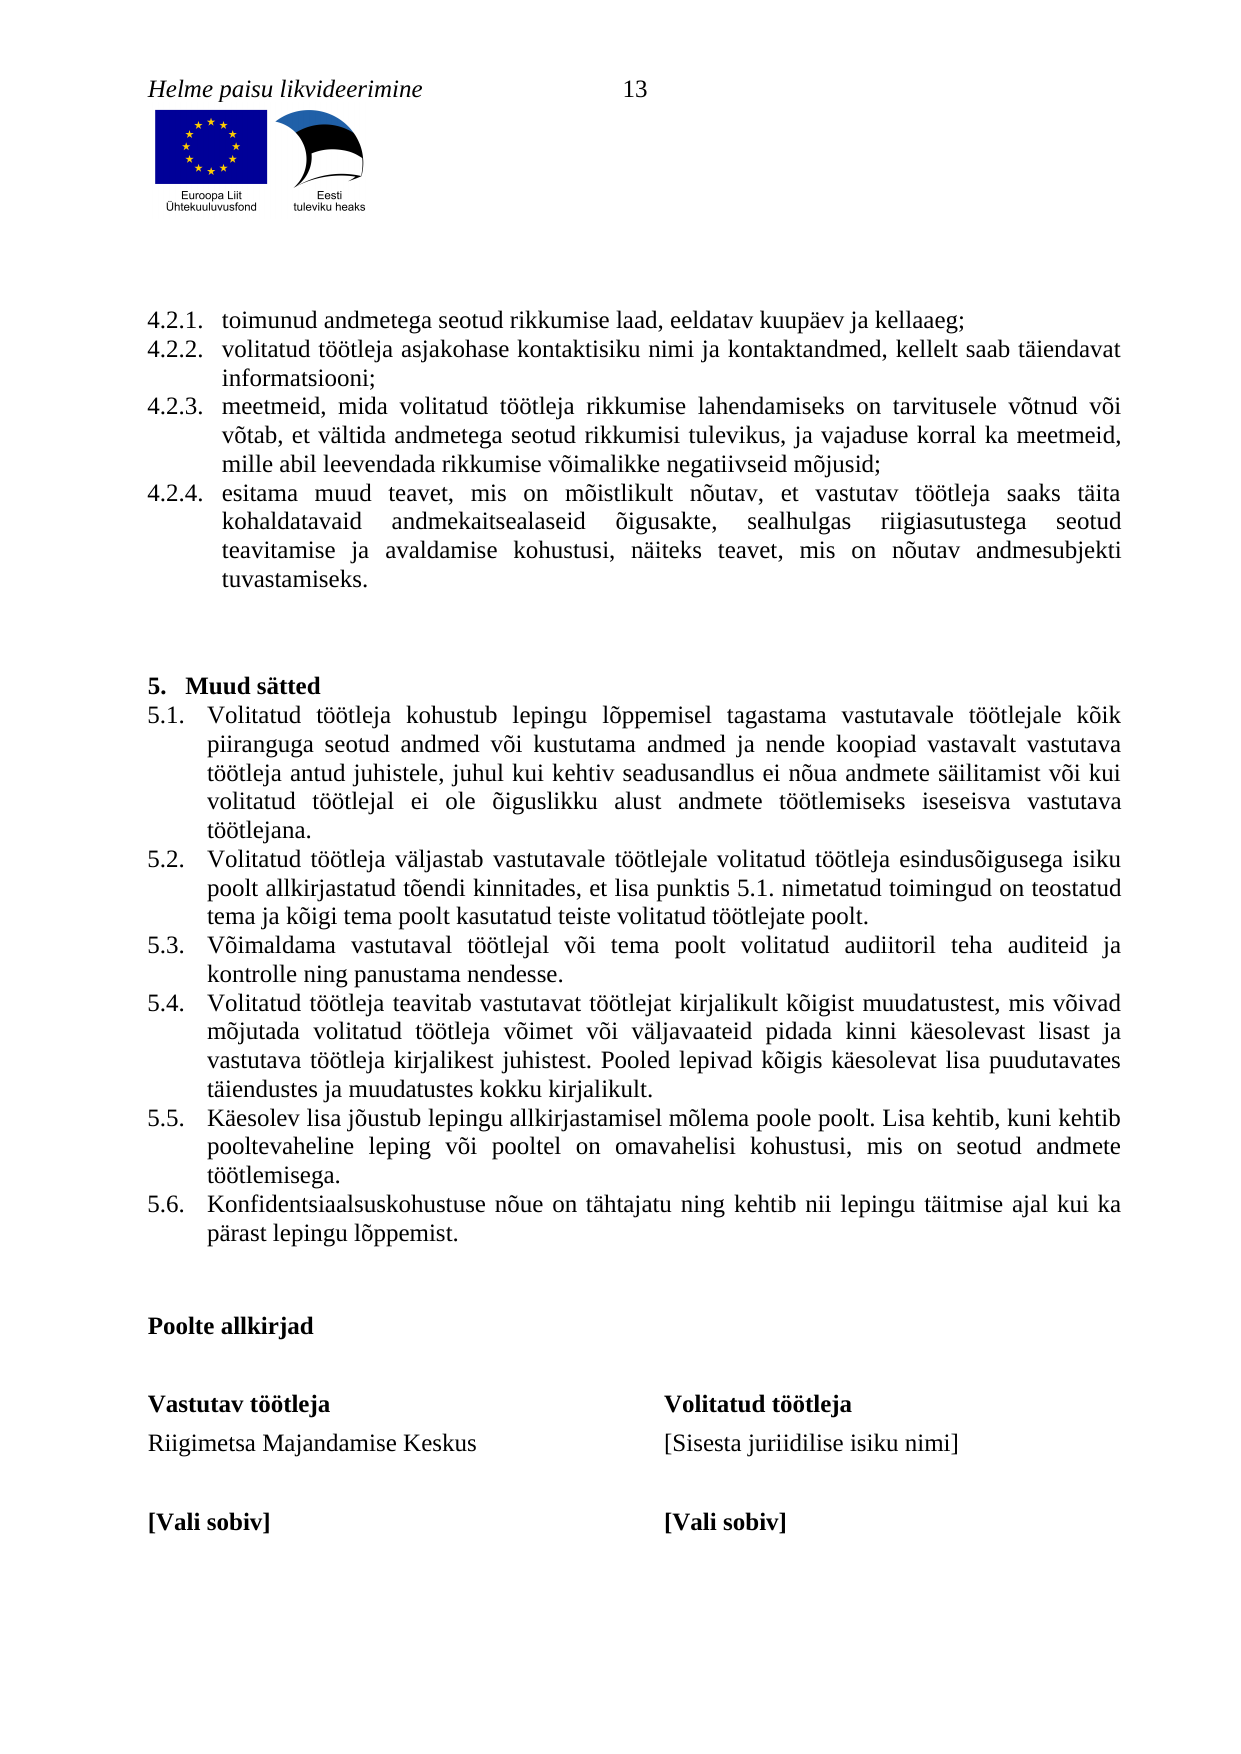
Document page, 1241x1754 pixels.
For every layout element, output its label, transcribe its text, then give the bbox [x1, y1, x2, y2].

text Vastutav töötleja Volitatud töötleja [148, 1389, 1122, 1418]
list meetmeid, mida volitatud töötleja rikkumise lahendamiseks on tarvitusele võtnud või võtab, et vältida andmetega seotud rikkumisi tulevikus, ja vajaduse korral ka meetmeid, mille abil leevendada rikkumise võimalikke negatiivseid mõjusid; [147, 391, 1122, 478]
list Volitatud töötleja kohustub lepingu lõppemisel tagastama vastutavale töötlejale kõik piiranguga seotud andmed või kustutama andmed ja nende koopiad vastavalt vastutava töötleja antud juhistele, juhul kui kehtiv seadusandlus ei nõua andmete säilitamist või kui volitatud töötlejal ei ole õiguslikku alust andmete töötlemiseks iseseisva vastutava töötlejana. [147, 700, 1122, 844]
list Konfidentsiaalsuskohustuse nõue on tähtajatu ning kehtib nii lepingu täitmise ajal kui ka pärast lepingu lõppemist. [147, 1189, 1122, 1246]
list Käesolev lisa jõustub lepingu allkirjastamisel mõlema poole poolt. Lisa kehtib, kuni kehtib pooltevaheline leping või pooltel on omavahelisi kohustusi, mis on seotud andmete töötlemisega. [147, 1103, 1122, 1189]
list Muud sätted [148, 671, 1122, 700]
text Poolte allkirjad [148, 1311, 1122, 1339]
text Riigimetsa Majandamise Keskus [Sisesta juriidilise isiku nimi] [148, 1428, 1122, 1457]
list Volitatud töötleja teavitab vastutavat töötlejat kirjalikult kõigist muudatustest, mis võivad mõjutada volitatud töötleja võimet või väljavaateid pidada kinni käesolevast lisast ja vastutava töötleja kirjalikest juhistest. Pooled lepivad kõigis käesolevat lisa puudutavates täiendustes ja muudatustes kokku kirjalikult. [147, 988, 1122, 1103]
list Võimaldama vastutaval töötlejal või tema poolt volitatud audiitoril teha auditeid ja kontrolle ning panustama nendesse. [147, 930, 1122, 988]
picture [147, 102, 371, 219]
list volitatud töötleja asjakohase kontaktisiku nimi ja kontaktandmed, kellelt saab täiendavat informatsiooni; [147, 334, 1122, 391]
list Volitatud töötleja väljastab vastutavale töötlejale volitatud töötleja esindusõigusega isiku poolt allkirjastatud tõendi kinnitades, et lisa punktis 5.1. nimetatud toimingud on teostatud tema ja kõigi tema poolt kasutatud teiste volitatud töötlejate poolt. [147, 844, 1122, 930]
list toimunud andmetega seotud rikkumise laad, eeldatav kuupäev ja kellaaeg; [147, 305, 1122, 334]
list esitama muud teavet, mis on mõistlikult nõutav, et vastutav töötleja saaks täita kohaldatavaid andmekaitsealaseid õigusakte, sealhulgas riigiasutustega seotud teavitamise ja avaldamise kohustusi, näiteks teavet, mis on nõutav andmesubjekti tuvastamiseks. [147, 478, 1122, 593]
